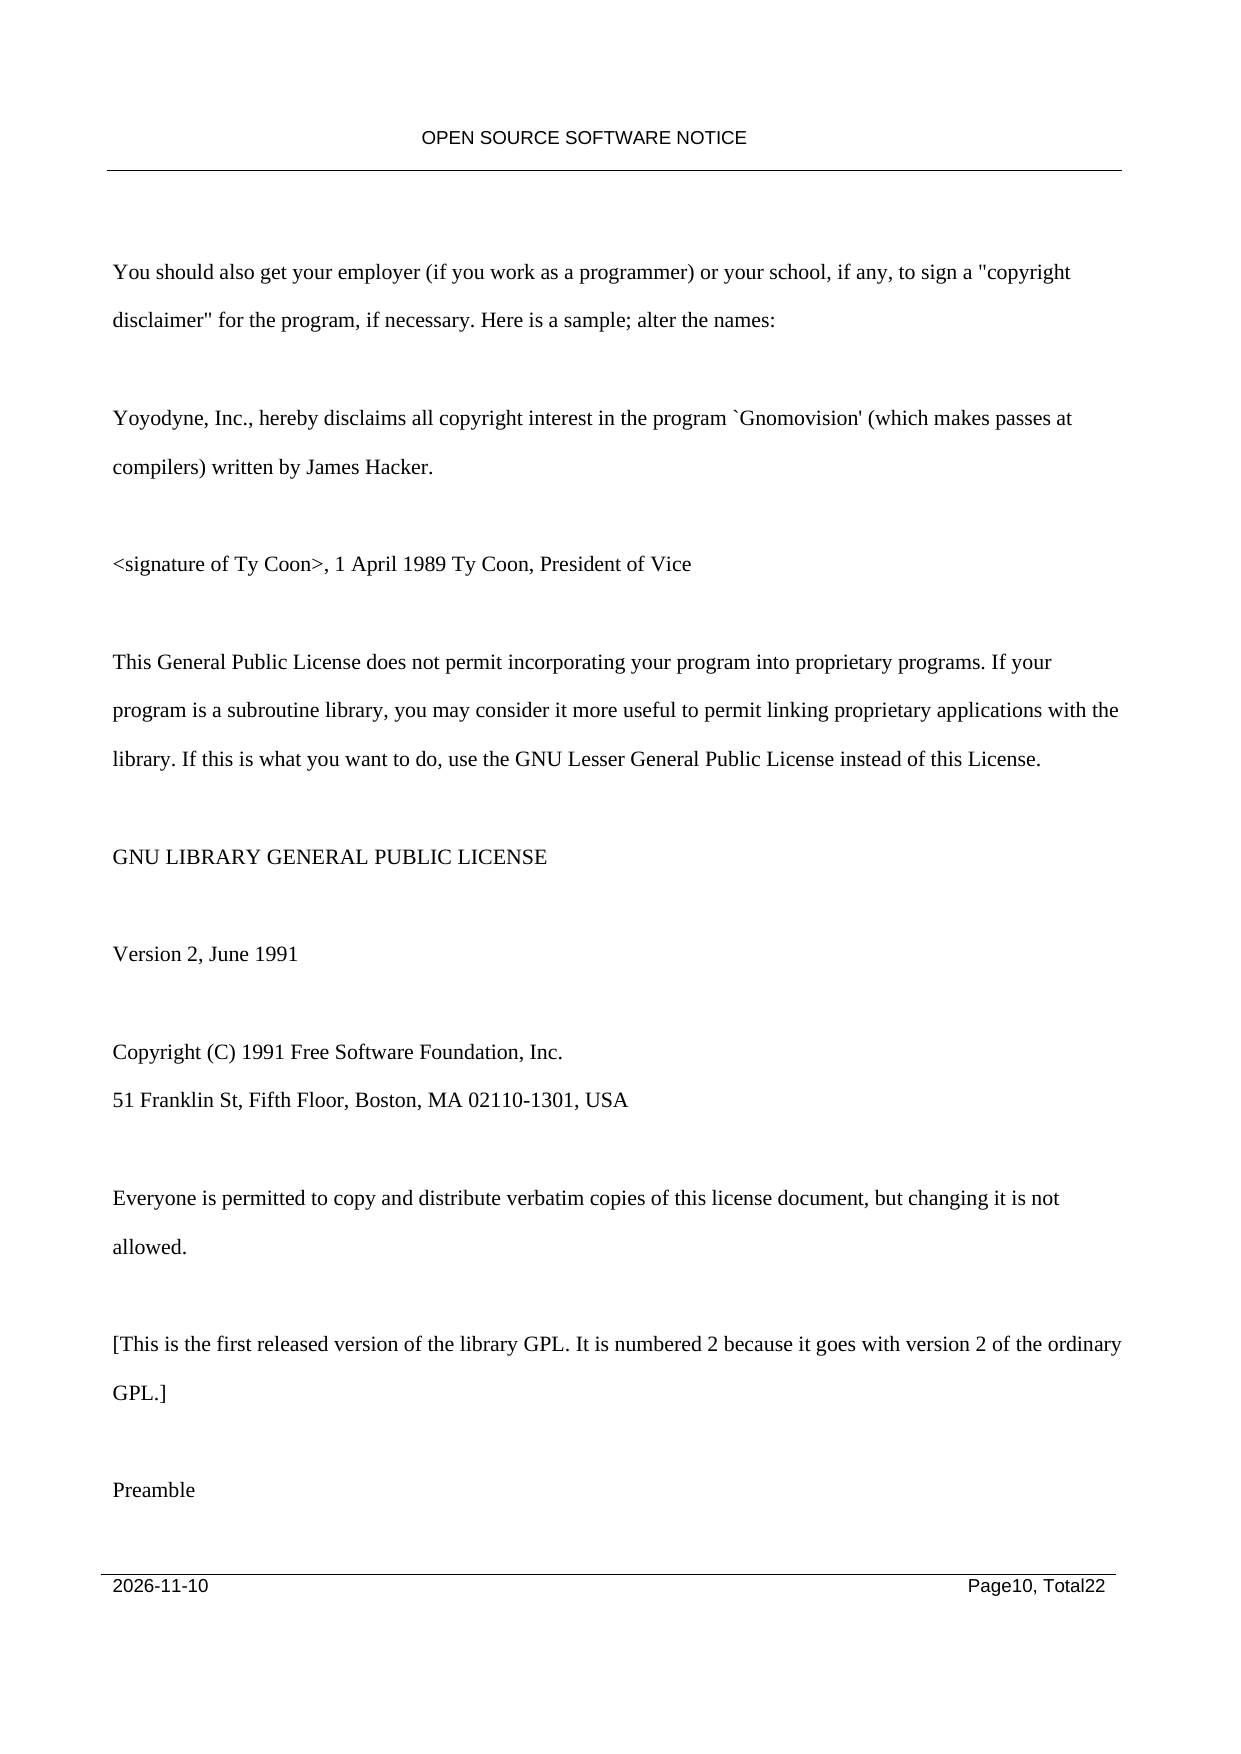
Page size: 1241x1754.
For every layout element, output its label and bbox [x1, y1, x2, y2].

text [112, 206, 1128, 1506]
